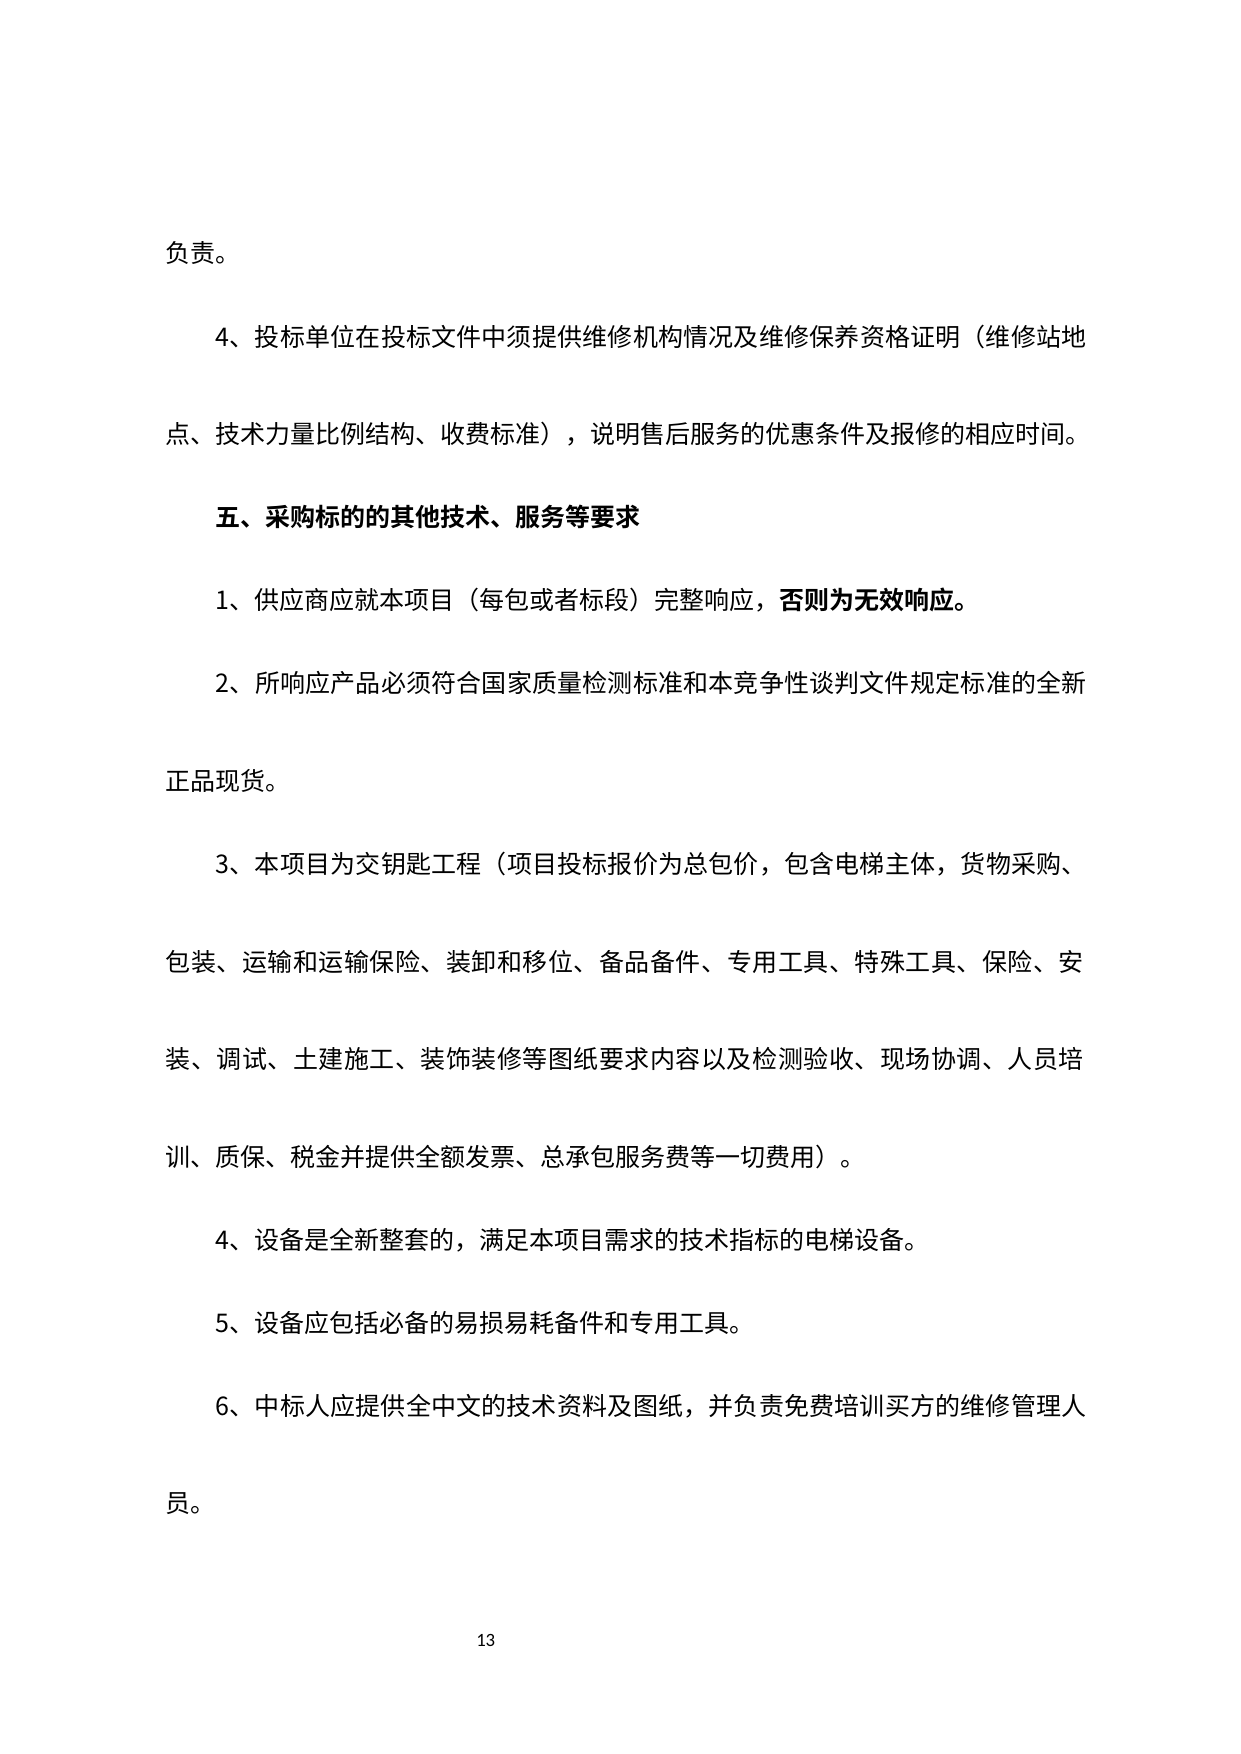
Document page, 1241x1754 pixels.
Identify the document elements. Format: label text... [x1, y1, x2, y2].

text 2、所响应产品必须符合国家质量检测标准和本竞争性谈判文件规定标准的全新正品现货。 [165, 649, 1087, 812]
text 3、本项目为交钥匙工程（项目投标报价为总包价，包含电梯主体，货物采购、包装、运输和运输保险、装卸和移位、备品备件、专用工具、特殊工具、保险、安装、调试、土建施工、装饰装修等图纸要求内容以及检测验收、现场协调、人员培训、质保、税金并提供全额发票、总承包服务费等一切费用）。 [165, 830, 1087, 1188]
text 6、中标人应提供全中文的技术资料及图纸，并负责免费培训买方的维修管理人员。 [165, 1372, 1087, 1534]
text 4、投标单位在投标文件中须提供维修机构情况及维修保养资格证明（维修站地点、技术力量比例结构、收费标准），说明售后服务的优惠条件及报修的相应时间。 [165, 303, 1087, 465]
text 1、供应商应就本项目（每包或者标段）完整响应，否则为无效响应。 [165, 566, 1087, 631]
text 4、设备是全新整套的，满足本项目需求的技术指标的电梯设备。 [165, 1206, 1087, 1271]
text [165, 219, 1087, 284]
text 5、设备应包括必备的易损易耗备件和专用工具。 [165, 1289, 1087, 1354]
text 五、采购标的的其他技术、服务等要求 [165, 483, 1087, 548]
